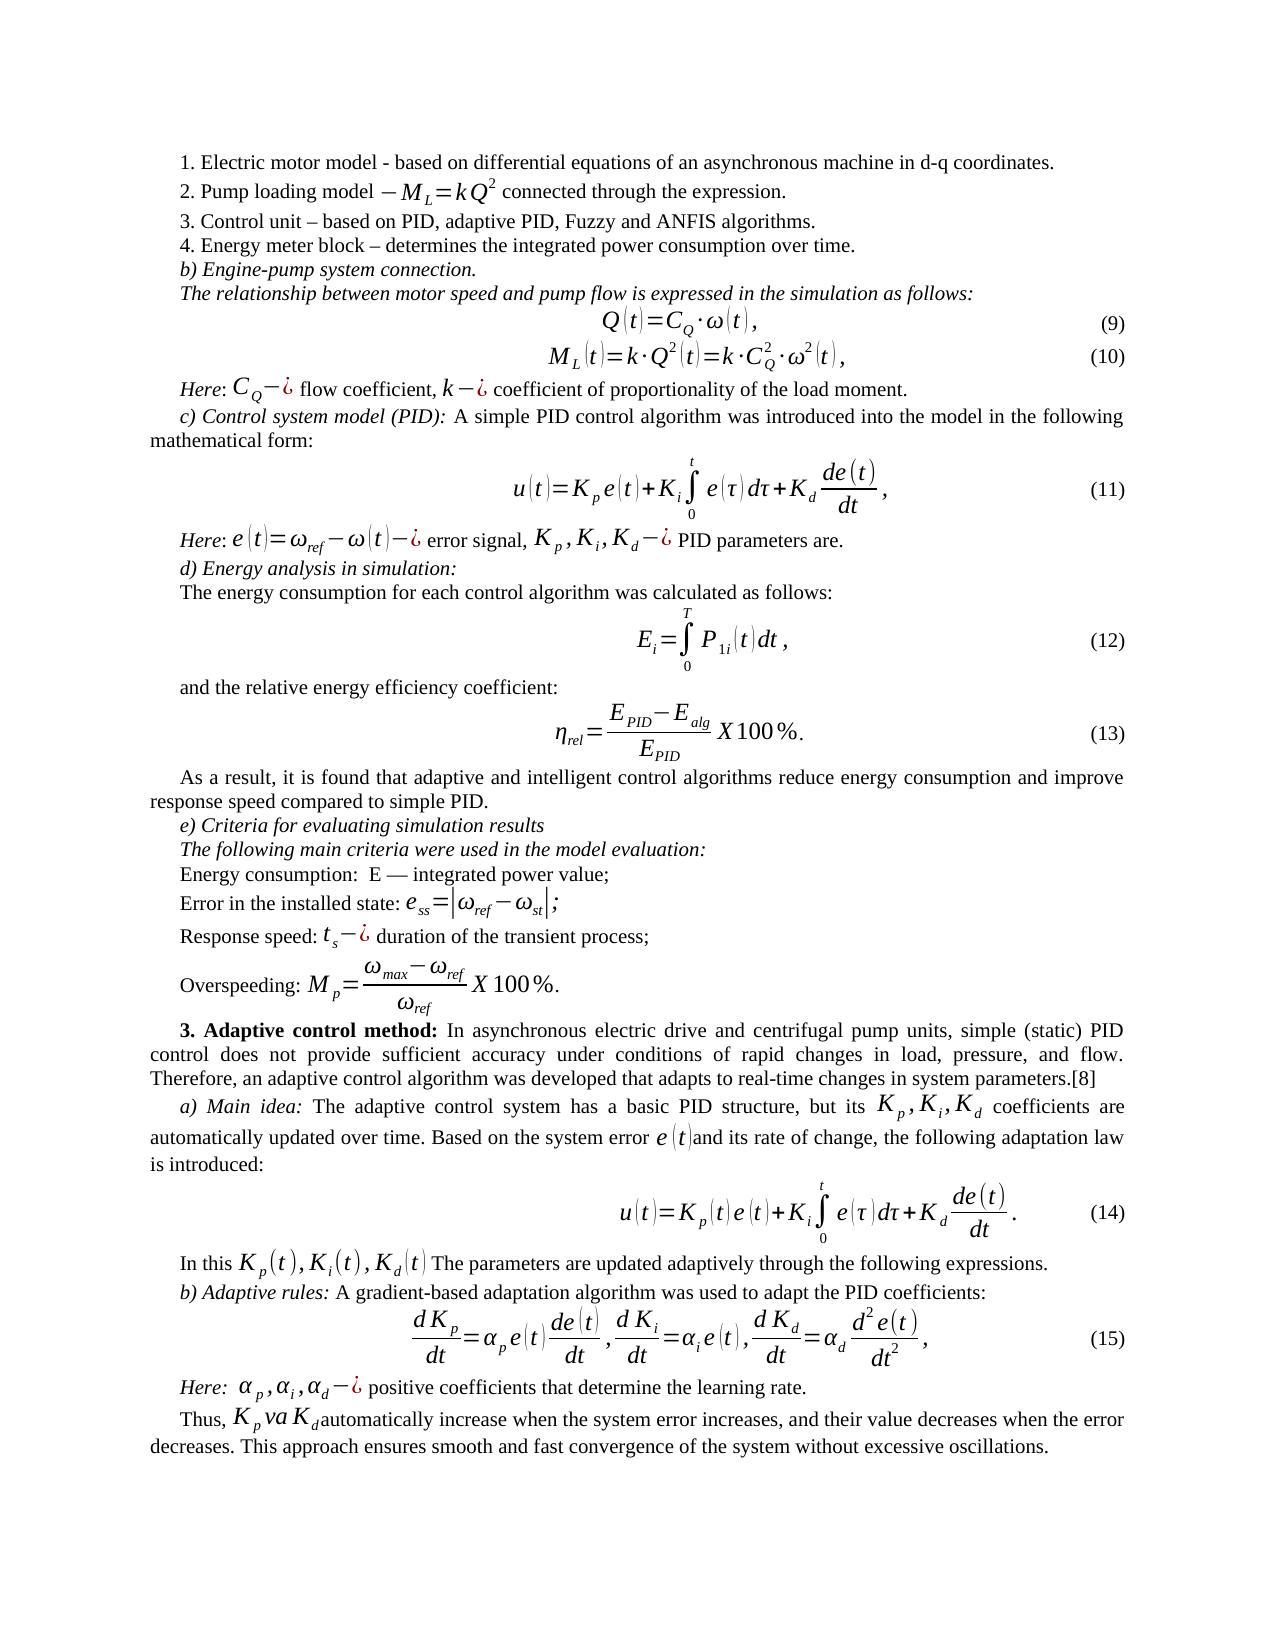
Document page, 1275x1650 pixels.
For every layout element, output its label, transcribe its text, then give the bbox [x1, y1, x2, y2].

list Response speed: duration of the transient process; [150, 920, 1125, 951]
text b) Engine-pump system connection. [150, 257, 1125, 281]
list Energy consumption: E — integrated power value; [150, 861, 1125, 886]
text Here: flow coefficient, coefficient of proportionality of the load moment. [150, 373, 1125, 404]
text The relationship between motor speed and pump flow is expressed in the simulation as follows: [150, 281, 1125, 305]
text e) Criteria for evaluating simulation results [150, 813, 1125, 837]
text The following main criteria were used in the model evaluation: [150, 837, 1125, 861]
text d) Energy analysis in simulation: [150, 556, 1125, 580]
text Thus, ​automatically increase when the system error increases, and their value decreases when the error decreases. This approach ensures smooth and fast convergence of the system without excessive oscillations. [150, 1403, 1125, 1458]
text 1. Electric motor model - based on differential equations of an asynchronous machine in d-q coordinates. [150, 150, 1125, 174]
text 3. Adaptive control method: In asynchronous electric drive and centrifugal pump units, simple (static) PID control does not provide sufficient accuracy under conditions of rapid changes in load, pressure, and flow. Therefore, an adaptive control algorithm was developed that adapts to real-time changes in system parameters.[8] [150, 1018, 1125, 1090]
text In this The parameters are updated adaptively through the following expressions. [150, 1247, 1125, 1279]
text (14) [150, 1176, 1125, 1247]
text b) Adaptive rules: A gradient-based adaptation algorithm was used to adapt the PID coefficients: [150, 1279, 1125, 1304]
text (10) [150, 338, 1125, 373]
text 4. Energy meter block – determines the integrated power consumption over time. [150, 233, 1125, 257]
text c) Control system model (PID): A simple PID control algorithm was introduced into the model in the following mathematical form: [150, 404, 1125, 452]
text (11) [150, 452, 1125, 523]
text (9) [150, 305, 1125, 338]
text . (13) [150, 699, 1125, 765]
text (12) [150, 604, 1125, 675]
text Here: error signal, PID parameters are. [150, 523, 1125, 556]
text Here: positive coefficients that determine the learning rate. [150, 1371, 1125, 1403]
text As a result, it is found that adaptive and intelligent control algorithms reduce energy consumption and improve response speed compared to simple PID. [150, 765, 1125, 813]
text a) Main idea: The adaptive control system has a basic PID structure, but its coefficients are automatically updated over time. Based on the system error and its rate of change, the following adaptation law is introduced: [150, 1090, 1125, 1176]
list Overspeeding: . [150, 951, 1125, 1018]
text and the relative energy efficiency coefficient: [150, 675, 1125, 699]
text 2. Pump loading model connected through the expression. [150, 174, 1125, 209]
text The energy consumption for each control algorithm was calculated as follows: [150, 580, 1125, 604]
list Error in the installed state: [150, 886, 1125, 920]
text 3. Control unit – based on PID, adaptive PID, Fuzzy and ANFIS algorithms. [150, 209, 1125, 233]
text (15) [150, 1304, 1125, 1371]
